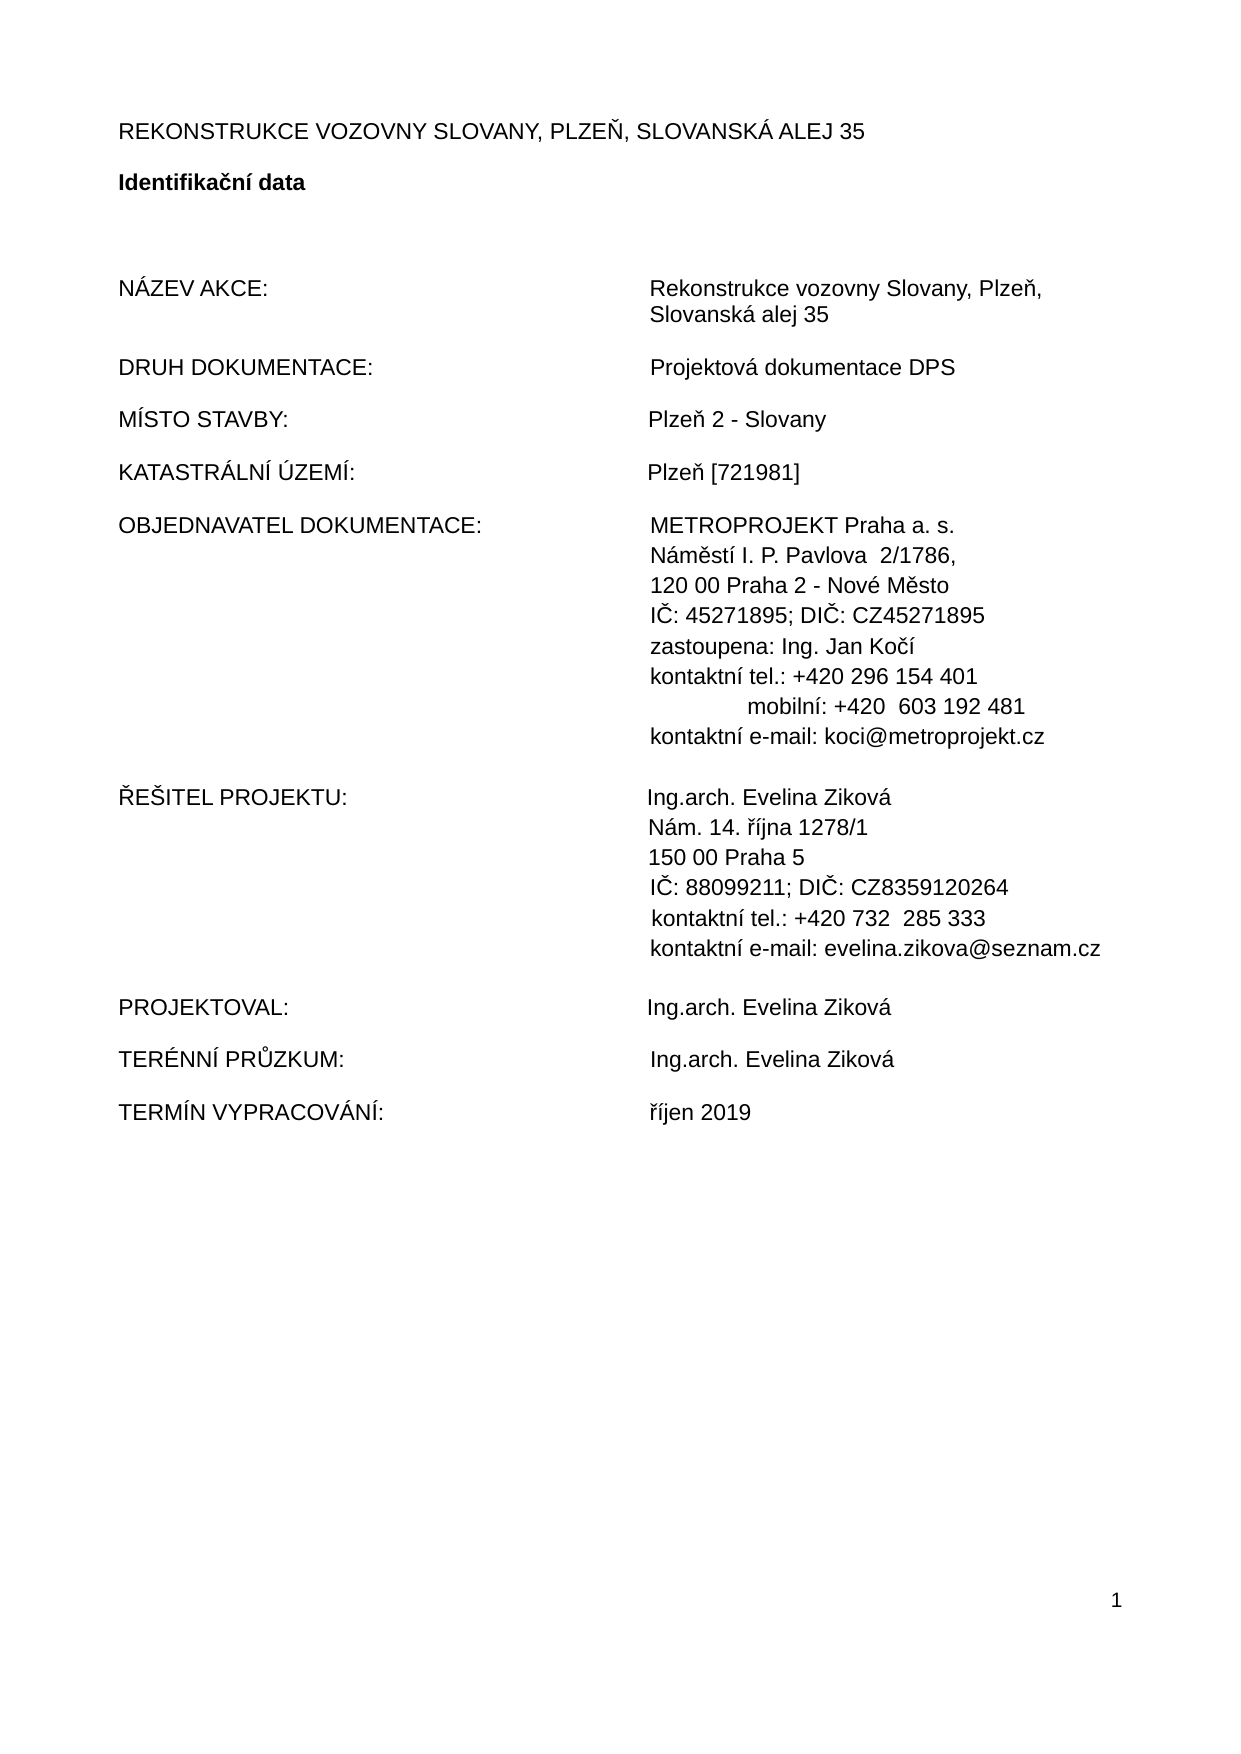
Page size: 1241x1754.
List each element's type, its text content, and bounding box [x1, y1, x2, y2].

text ŘEŠITEL PROJEKTU: Ing.arch. Evelina Ziková [118, 784, 1118, 810]
text kontaktní tel.: +420 732 285 333 [118, 904, 1118, 931]
text TERMÍN VYPRACOVÁNÍ: říjen 2019 [118, 1099, 1118, 1125]
text PROJEKTOVAL: Ing.arch. Evelina Ziková [118, 994, 1118, 1020]
text 120 00 Praha 2 - Nové Město [118, 572, 1118, 598]
text Identifikační data [118, 169, 1118, 196]
text IČ: 88099211; DIČ: CZ8359120264 [118, 874, 1118, 901]
text zastoupena: Ing. Jan Kočí [118, 633, 1118, 659]
text kontaktní e-mail: evelina.zikova@seznam.cz [118, 935, 1118, 961]
text kontaktní e-mail: koci@metroprojekt.cz [118, 723, 1118, 749]
text 150 00 Praha 5 [561, 844, 1122, 870]
text Nám. 14. října 1278/1 [561, 814, 1122, 840]
text mobilní: +420 603 192 481 [118, 693, 1118, 719]
text OBJEDNAVATEL DOKUMENTACE: METROPROJEKT Praha a. s. [118, 512, 1118, 538]
text KATASTRÁLNÍ ÚZEMÍ: Plzeň [721981] [118, 459, 1118, 485]
text Náměstí I. P. Pavlova 2/1786, [118, 542, 1118, 568]
text IČ: 45271895; DIČ: CZ45271895 [118, 602, 1118, 629]
text MÍSTO STAVBY: Plzeň 2 - Slovany [118, 406, 1118, 433]
text NÁZEV AKCE: Rekonstrukce vozovny Slovany, Plzeň, Slovanská alej 35 [118, 274, 1118, 327]
text kontaktní tel.: +420 296 154 401 [118, 663, 1118, 689]
text TERÉNNÍ PRŮZKUM: Ing.arch. Evelina Ziková [118, 1046, 1118, 1073]
text DRUH DOKUMENTACE: Projektová dokumentace DPS [118, 354, 1118, 380]
